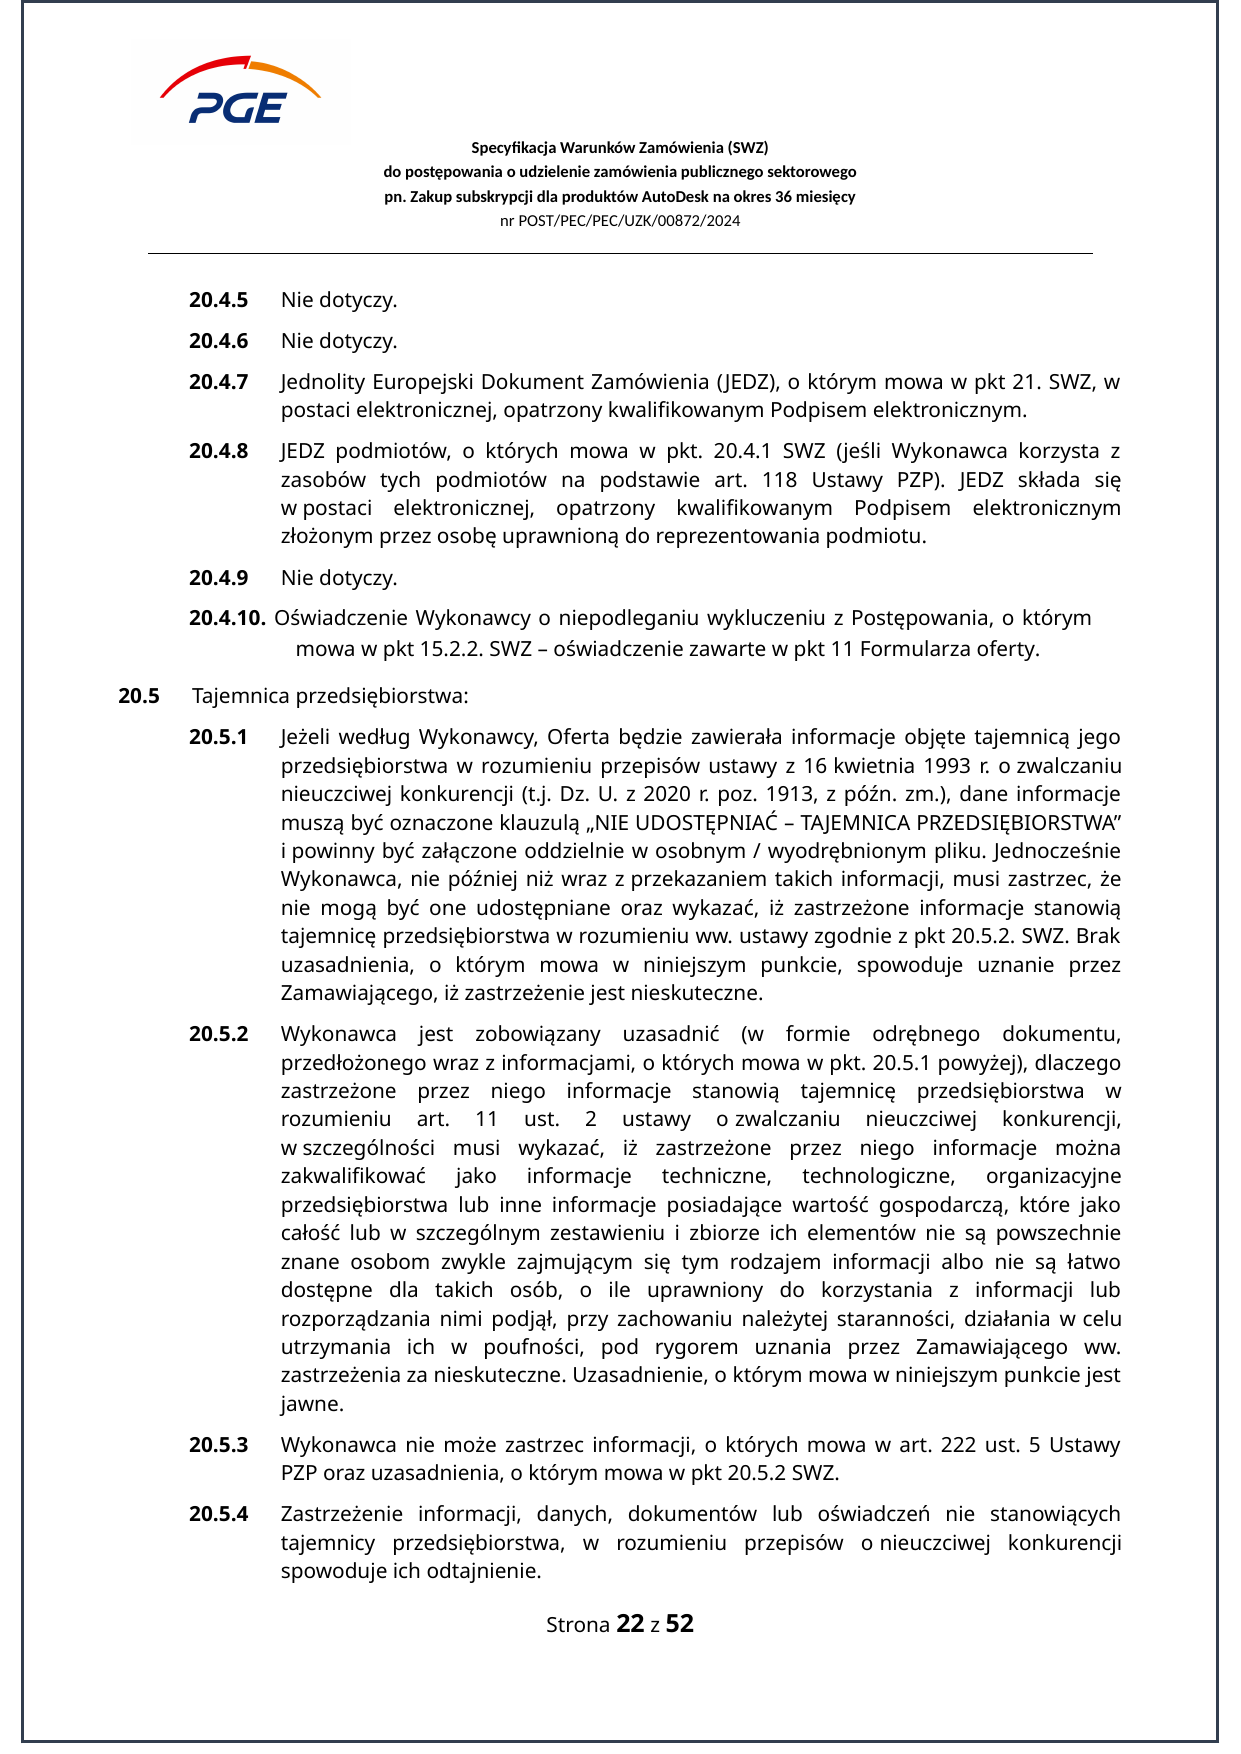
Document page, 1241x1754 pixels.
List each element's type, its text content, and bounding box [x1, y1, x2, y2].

subtitle Nie dotyczy. [189, 285, 1122, 313]
subtitle Wykonawca jest zobowiązany uzasadnić (w formie odrębnego dokumentu, przedłożonego wraz z informacjami, o których mowa w pkt. 20.5.1 powyżej), dlaczego zastrzeżone przez niego informacje stanowią tajemnicę przedsiębiorstwa w rozumieniu art. 11 ust. 2 ustawy o zwalczaniu nieuczciwej konkurencji, w szczególności musi wykazać, iż zastrzeżone przez niego informacje można zakwalifikować jako informacje techniczne, technologiczne, organizacyjne przedsiębiorstwa lub inne informacje posiadające wartość gospodarczą, które jako całość lub w szczególnym zestawieniu i zbiorze ich elementów nie są powszechnie znane osobom zwykle zajmującym się tym rodzajem informacji albo nie są łatwo dostępne dla takich osób, o ile uprawniony do korzystania z informacji lub rozporządzania nimi podjął, przy zachowaniu należytej staranności, działania w celu utrzymania ich w poufności, pod rygorem uznania przez Zamawiającego ww. zastrzeżenia za nieskuteczne. Uzasadnienie, o którym mowa w niniejszym punkcie jest jawne. [189, 1019, 1122, 1417]
subtitle Jeżeli według Wykonawcy, Oferta będzie zawierała informacje objęte tajemnicą jego przedsiębiorstwa w rozumieniu przepisów ustawy z 16 kwietnia 1993 r. o zwalczaniu nieuczciwej konkurencji (t.j. Dz. U. z 2020 r. poz. 1913, z późn. zm.), dane informacje muszą być oznaczone klauzulą „NIE UDOSTĘPNIAĆ – TAJEMNICA PRZEDSIĘBIORSTWA” i powinny być załączone oddzielnie w osobnym / wyodrębnionym pliku. Jednocześnie Wykonawca, nie później niż wraz z przekazaniem takich informacji, musi zastrzec, że nie mogą być one udostępniane oraz wykazać, iż zastrzeżone informacje stanowią tajemnicę przedsiębiorstwa w rozumieniu ww. ustawy zgodnie z pkt 20.5.2. SWZ. Brak uzasadnienia, o którym mowa w niniejszym punkcie, spowoduje uznanie przez Zamawiającego, iż zastrzeżenie jest nieskuteczne. [189, 722, 1122, 1007]
text 20.4.10. Oświadczenie Wykonawcy o niepodleganiu wykluczeniu z Postępowania, o którym mowa w pkt 15.2.2. SWZ – oświadczenie zawarte w pkt 11 Formularza oferty. [189, 603, 1093, 663]
picture [131, 39, 351, 145]
subtitle Wykonawca nie może zastrzec informacji, o których mowa w art. 222 ust. 5 Ustawy PZP oraz uzasadnienia, o którym mowa w pkt 20.5.2 SWZ. [189, 1430, 1122, 1487]
subtitle Nie dotyczy. [189, 326, 1122, 354]
subtitle JEDZ podmiotów, o których mowa w pkt. 20.4.1 SWZ (jeśli Wykonawca korzysta z zasobów tych podmiotów na podstawie art. 118 Ustawy PZP). JEDZ składa się w postaci elektronicznej, opatrzony kwalifikowanym Podpisem elektronicznym złożonym przez osobę uprawnioną do reprezentowania podmiotu. [189, 436, 1122, 550]
subtitle Nie dotyczy. [189, 563, 1122, 591]
subtitle Zastrzeżenie informacji, danych, dokumentów lub oświadczeń nie stanowiących tajemnicy przedsiębiorstwa, w rozumieniu przepisów o nieuczciwej konkurencji spowoduje ich odtajnienie. [189, 1499, 1122, 1584]
subtitle Tajemnica przedsiębiorstwa: [118, 681, 1122, 710]
subtitle Jednolity Europejski Dokument Zamówienia (JEDZ), o którym mowa w pkt 21. SWZ, w postaci elektronicznej, opatrzony kwalifikowanym Podpisem elektronicznym. [189, 367, 1122, 424]
